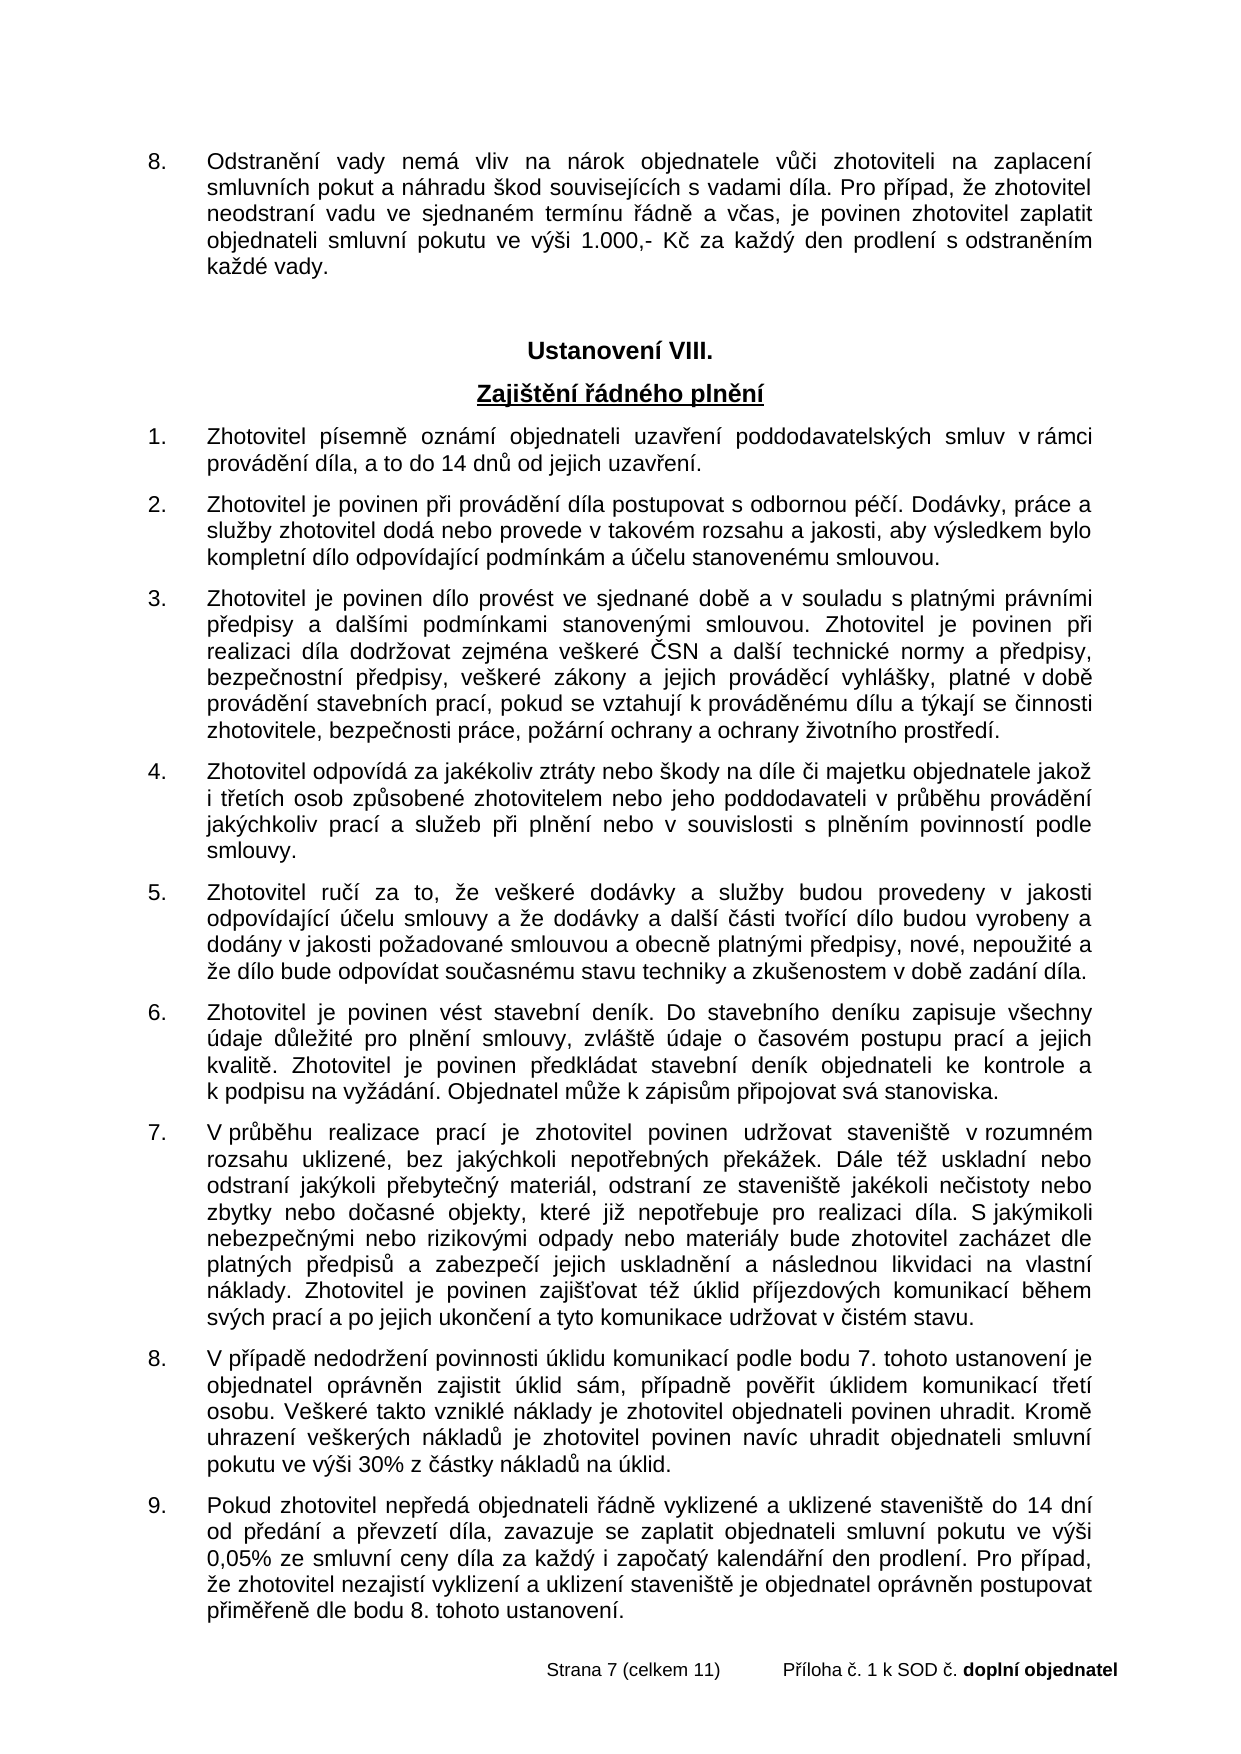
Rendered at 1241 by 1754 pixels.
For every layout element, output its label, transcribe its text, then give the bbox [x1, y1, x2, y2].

list Zhotovitel je povinen dílo provést ve sjednané době a v souladu s platnými právními předpisy a dalšími podmínkami stanovenými smlouvou. Zhotovitel je povinen při realizaci díla dodržovat zejména veškeré ČSN a další technické normy a předpisy, bezpečnostní předpisy, veškeré zákony a jejich prováděcí vyhlášky, platné v době provádění stavebních prací, pokud se vztahují k prováděnému dílu a týkají se činnosti zhotovitele, bezpečnosti práce, požární ochrany a ochrany životního prostředí. [148, 585, 1093, 743]
list Zhotovitel je povinen při provádění díla postupovat s odbornou péčí. Dodávky, práce a služby zhotovitel dodá nebo provede v takovém rozsahu a jakosti, aby výsledkem bylo kompletní dílo odpovídající podmínkám a účelu stanovenému smlouvou. [148, 491, 1093, 570]
list V průběhu realizace prací je zhotovitel povinen udržovat staveniště v rozumném rozsahu uklizené, bez jakýchkoli nepotřebných překážek. Dále též uskladní nebo odstraní jakýkoli přebytečný materiál, odstraní ze staveniště jakékoli nečistoty nebo zbytky nebo dočasné objekty, které již nepotřebuje pro realizaci díla. S jakýmikoli nebezpečnými nebo rizikovými odpady nebo materiály bude zhotovitel zacházet dle platných předpisů a zabezpečí jejich uskladnění a následnou likvidaci na vlastní náklady. Zhotovitel je povinen zajišťovat též úklid příjezdových komunikací během svých prací a po jejich ukončení a tyto komunikace udržovat v čistém stavu. [148, 1119, 1093, 1330]
list Ustanovení VIII. [148, 336, 1093, 364]
list Pokud zhotovitel nepředá objednateli řádně vyklizené a uklizené staveniště do 14 dní od předání a převzetí díla, zavazuje se zaplatit objednateli smluvní pokutu ve výši 0,05% ze smluvní ceny díla za každý i započatý kalendářní den prodlení. Pro případ, že zhotovitel nezajistí vyklizení a uklizení staveniště je objednatel oprávněn postupovat přiměřeně dle bodu 8. tohoto ustanovení. [148, 1492, 1093, 1624]
list Zhotovitel odpovídá za jakékoliv ztráty nebo škody na díle či majetku objednatele jakož i třetích osob způsobené zhotovitelem nebo jeho poddodavateli v průběhu provádění jakýchkoliv prací a služeb při plnění nebo v souvislosti s plněním povinností podle smlouvy. [148, 758, 1093, 863]
list Zhotovitel ručí za to, že veškeré dodávky a služby budou provedeny v jakosti odpovídající účelu smlouvy a že dodávky a další části tvořící dílo budou vyrobeny a dodány v jakosti požadované smlouvou a obecně platnými předpisy, nové, nepoužité a že dílo bude odpovídat současnému stavu techniky a zkušenostem v době zadání díla. [148, 878, 1093, 984]
text Zajištění řádného plnění [148, 379, 1093, 408]
list Zhotovitel písemně oznámí objednateli uzavření poddodavatelských smluv v rámci provádění díla, a to do 14 dnů od jejich uzavření. [148, 423, 1093, 476]
list V případě nedodržení povinnosti úklidu komunikací podle bodu 7. tohoto ustanovení je objednatel oprávněn zajistit úklid sám, případně pověřit úklidem komunikací třetí osobu. Veškeré takto vzniklé náklady je zhotovitel objednateli povinen uhradit. Kromě uhrazení veškerých nákladů je zhotovitel povinen navíc uhradit objednateli smluvní pokutu ve výši 30% z částky nákladů na úklid. [148, 1345, 1093, 1477]
list Zhotovitel je povinen vést stavební deník. Do stavebního deníku zapisuje všechny údaje důležité pro plnění smlouvy, zvláště údaje o časovém postupu prací a jejich kvalitě. Zhotovitel je povinen předkládat stavební deník objednateli ke kontrole a k podpisu na vyžádání. Objednatel může k zápisům připojovat svá stanoviska. [148, 999, 1093, 1104]
list Odstranění vady nemá vliv na nárok objednatele vůči zhotoviteli na zaplacení smluvních pokut a náhradu škod souvisejících s vadami díla. Pro případ, že zhotovitel neodstraní vadu ve sjednaném termínu řádně a včas, je povinen zhotovitel zaplatit objednateli smluvní pokutu ve výši 1.000,- Kč za každý den prodlení s odstraněním každé vady. [148, 148, 1093, 279]
